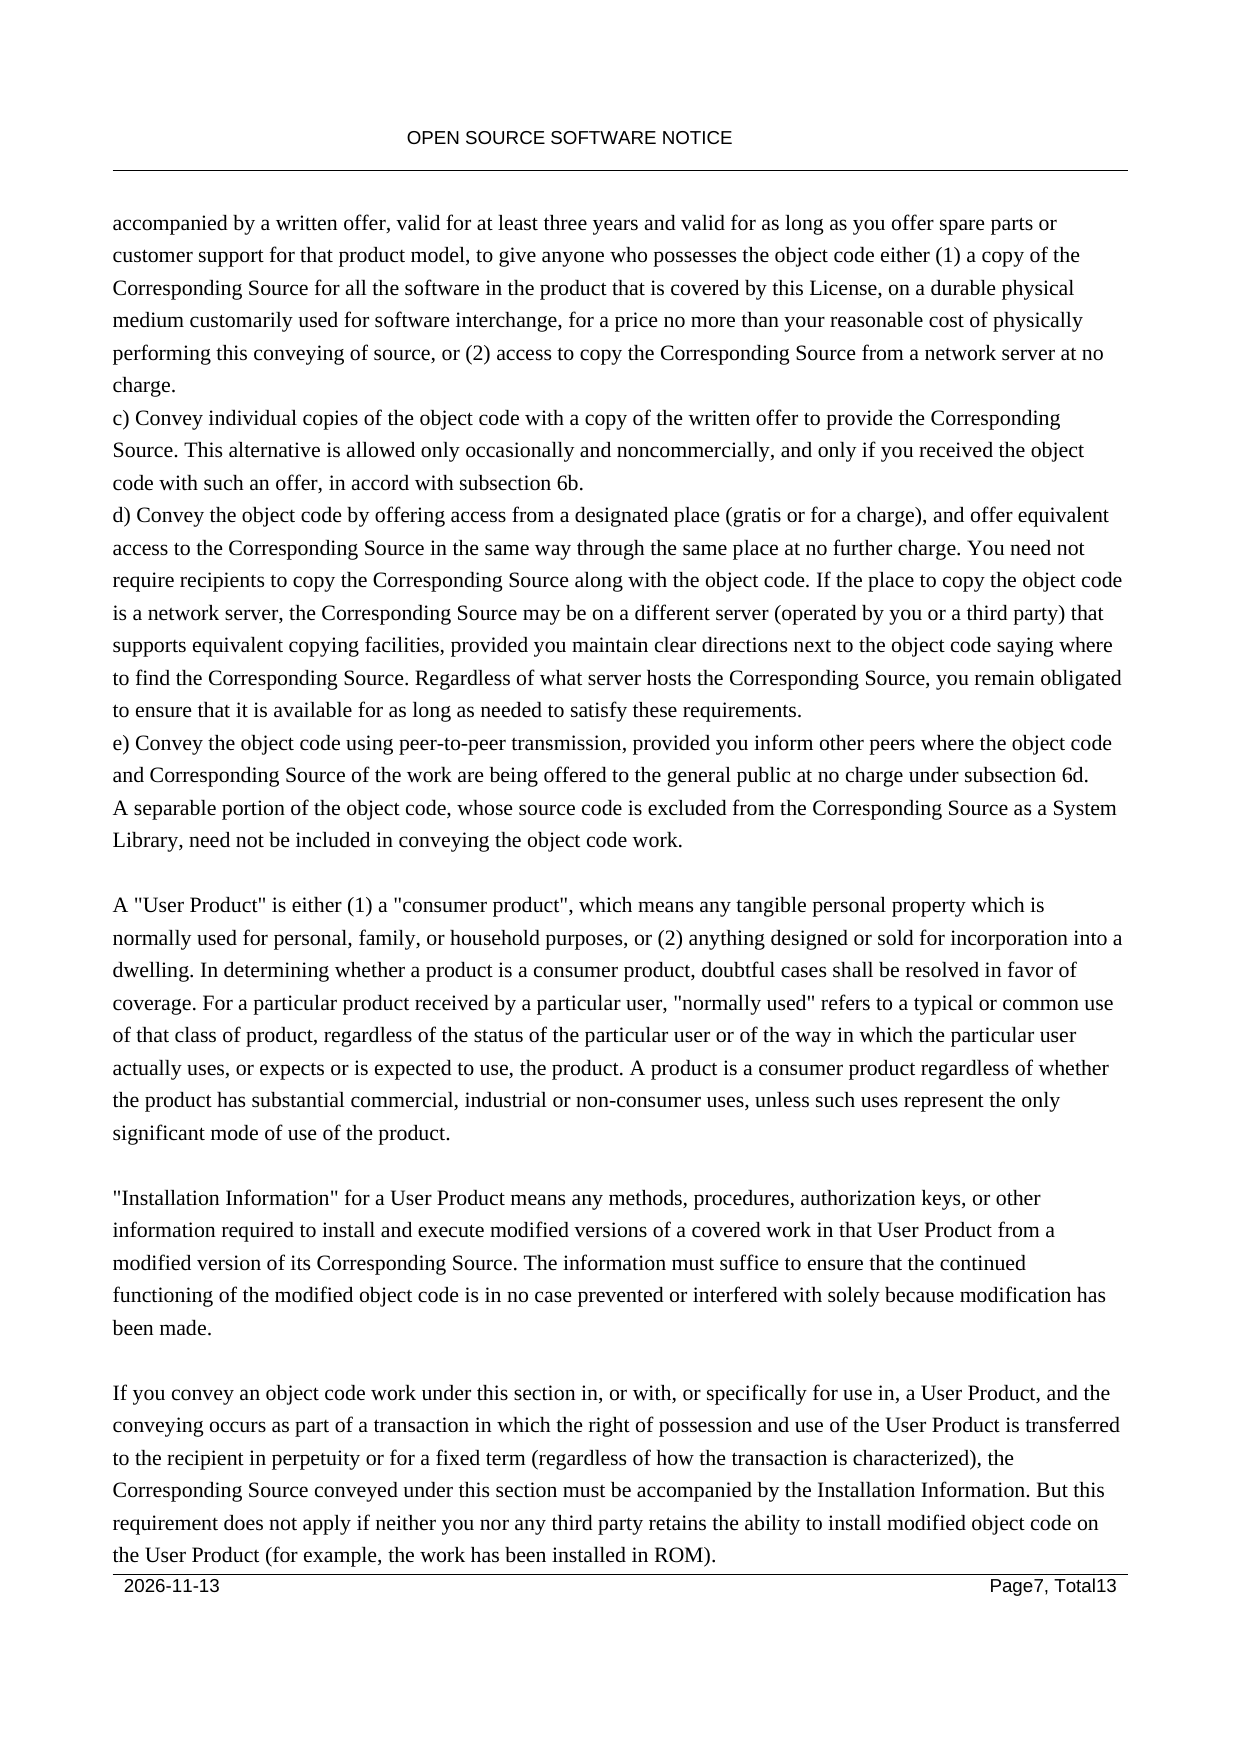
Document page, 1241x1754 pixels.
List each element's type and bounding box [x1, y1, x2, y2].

text [112, 206, 1128, 1571]
